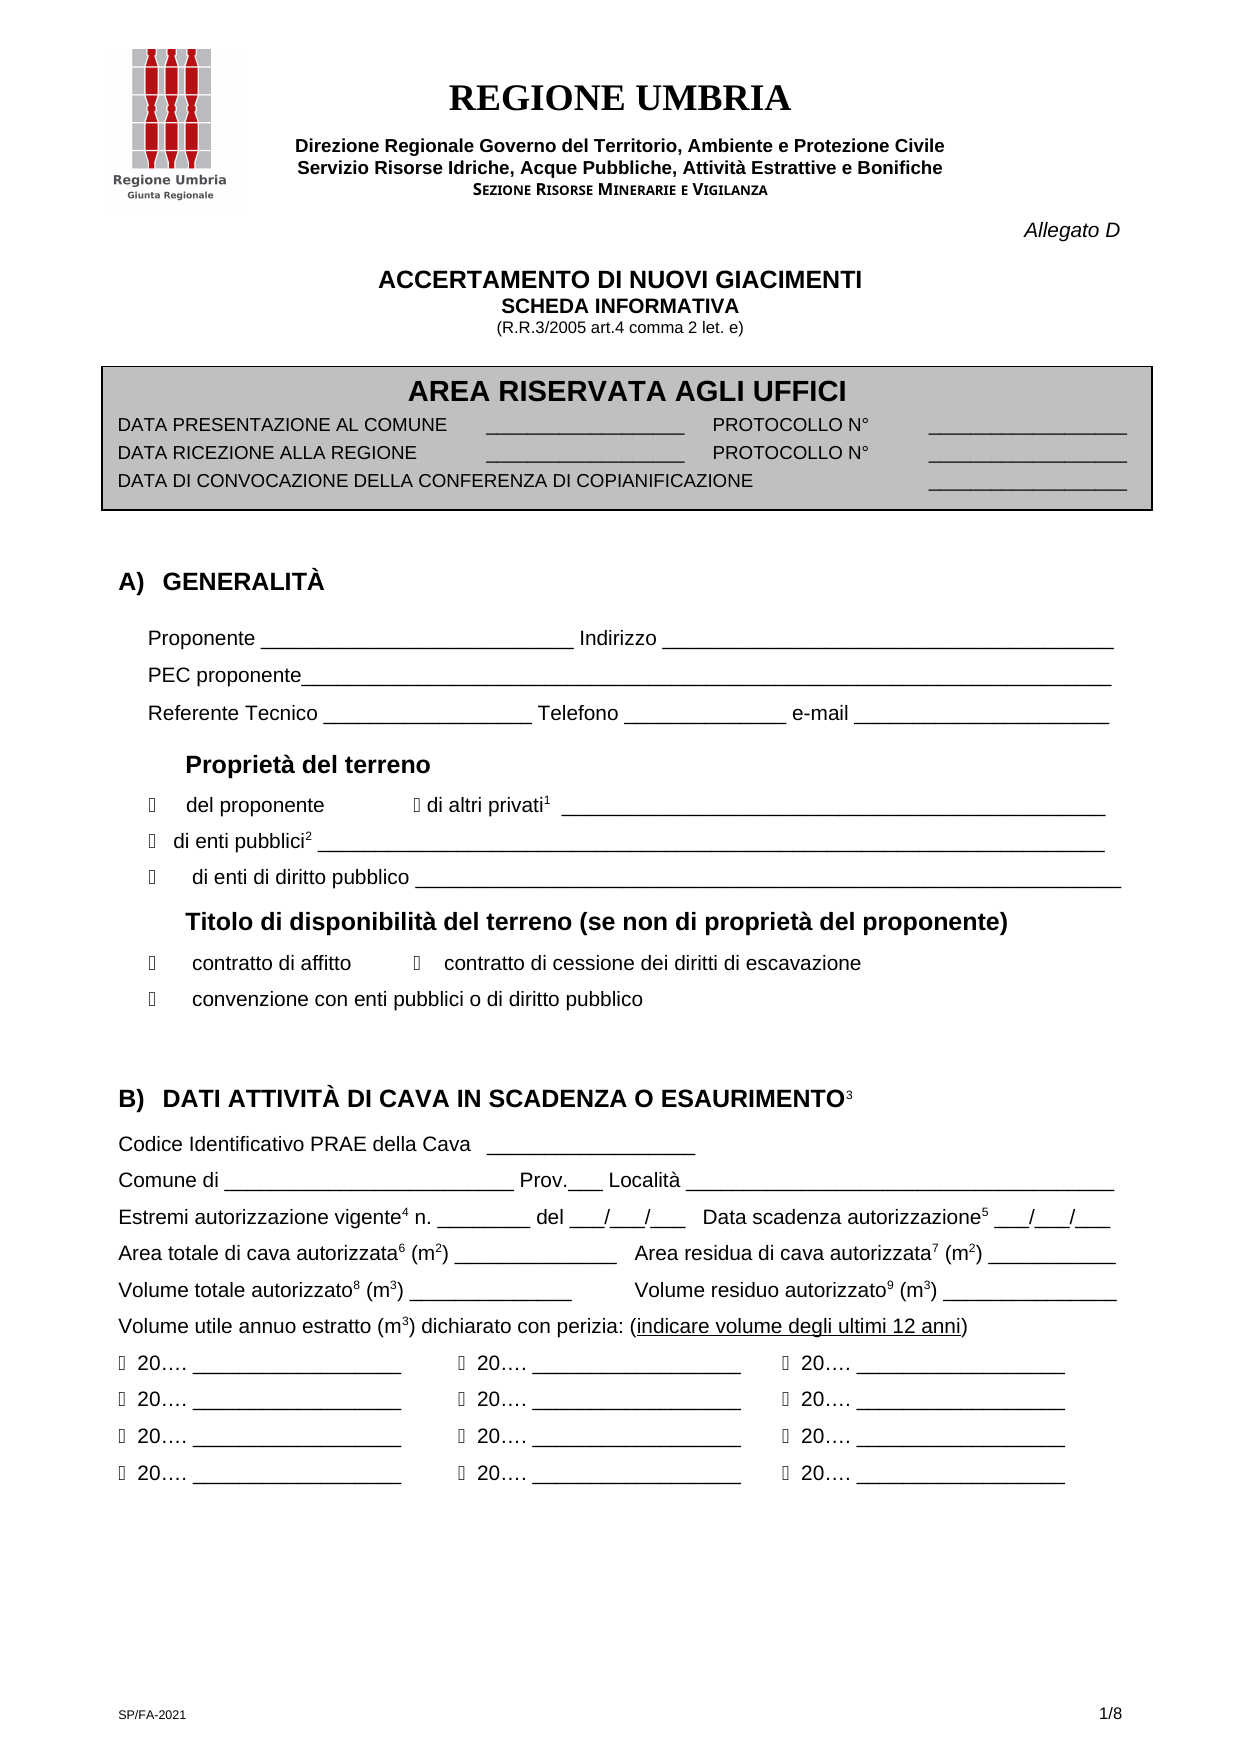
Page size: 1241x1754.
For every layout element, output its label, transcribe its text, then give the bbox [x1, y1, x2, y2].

text Titolo di disponibilità del terreno (se non di proprietà del proponente) [185, 907, 1122, 936]
text Volume totale autorizzato (m3) ______________ Volume residuo autorizzato (m3) _______________ [118, 1278, 1122, 1302]
text ACCERTAMENTO DI NUOVI GIACIMENTI [118, 265, 1122, 294]
text Volume utile annuo estratto (m3) dichiarato con perizia: (indicare volume degli ultimi 12 anni) [118, 1314, 1122, 1338]
text 20…. __________________ 20…. __________________ 20…. __________________ [118, 1460, 1122, 1484]
subtitle PEC proponente______________________________________________________________________ [148, 663, 1122, 687]
text convenzione con enti pubblici o di diritto pubblico [148, 986, 1122, 1010]
text SCHEDA INFORMATIVA [118, 294, 1122, 318]
text Comune di _________________________ Prov.___ Località _____________________________________ [118, 1168, 1122, 1192]
text contratto di affitto contratto di cessione dei diritti di escavazione [148, 950, 1122, 974]
text Area totale di cava autorizzata (m2) ______________ Area residua di cava autorizzata (m2) ___________ [118, 1241, 1122, 1265]
text di enti di diritto pubblico _____________________________________________________________ [148, 865, 1122, 889]
list DATI ATTIVITÀ DI CAVA IN SCADENZA O ESAURIMENTO [118, 1084, 1122, 1113]
list GENERALITÀ [118, 567, 1122, 596]
text Allegato D [88, 217, 1122, 241]
text 20…. __________________ 20…. __________________ 20…. __________________ [118, 1387, 1122, 1411]
text (R.R.3/2005 art.4 comma 2 let. e) [118, 318, 1122, 337]
list del proponente di altri privati _______________________________________________ [148, 793, 1122, 817]
subtitle Referente Tecnico __________________ Telefono ______________ e-mail ______________________ [148, 701, 1122, 725]
text di enti pubblici ____________________________________________________________________ [148, 829, 1122, 853]
subtitle Proponente ___________________________ Indirizzo _______________________________________ [148, 626, 1122, 650]
text Proprietà del terreno [185, 750, 1122, 778]
text Estremi autorizzazione vigente n. ________ del ___/___/___ Data scadenza autorizzazione ___/___/___ [118, 1205, 1122, 1229]
picture [105, 49, 241, 209]
text 20…. __________________ 20…. __________________ 20…. __________________ [118, 1351, 1122, 1375]
text 20…. __________________ 20…. __________________ 20…. __________________ [118, 1424, 1122, 1448]
text Codice Identificativo PRAE della Cava __________________ [118, 1132, 1122, 1156]
